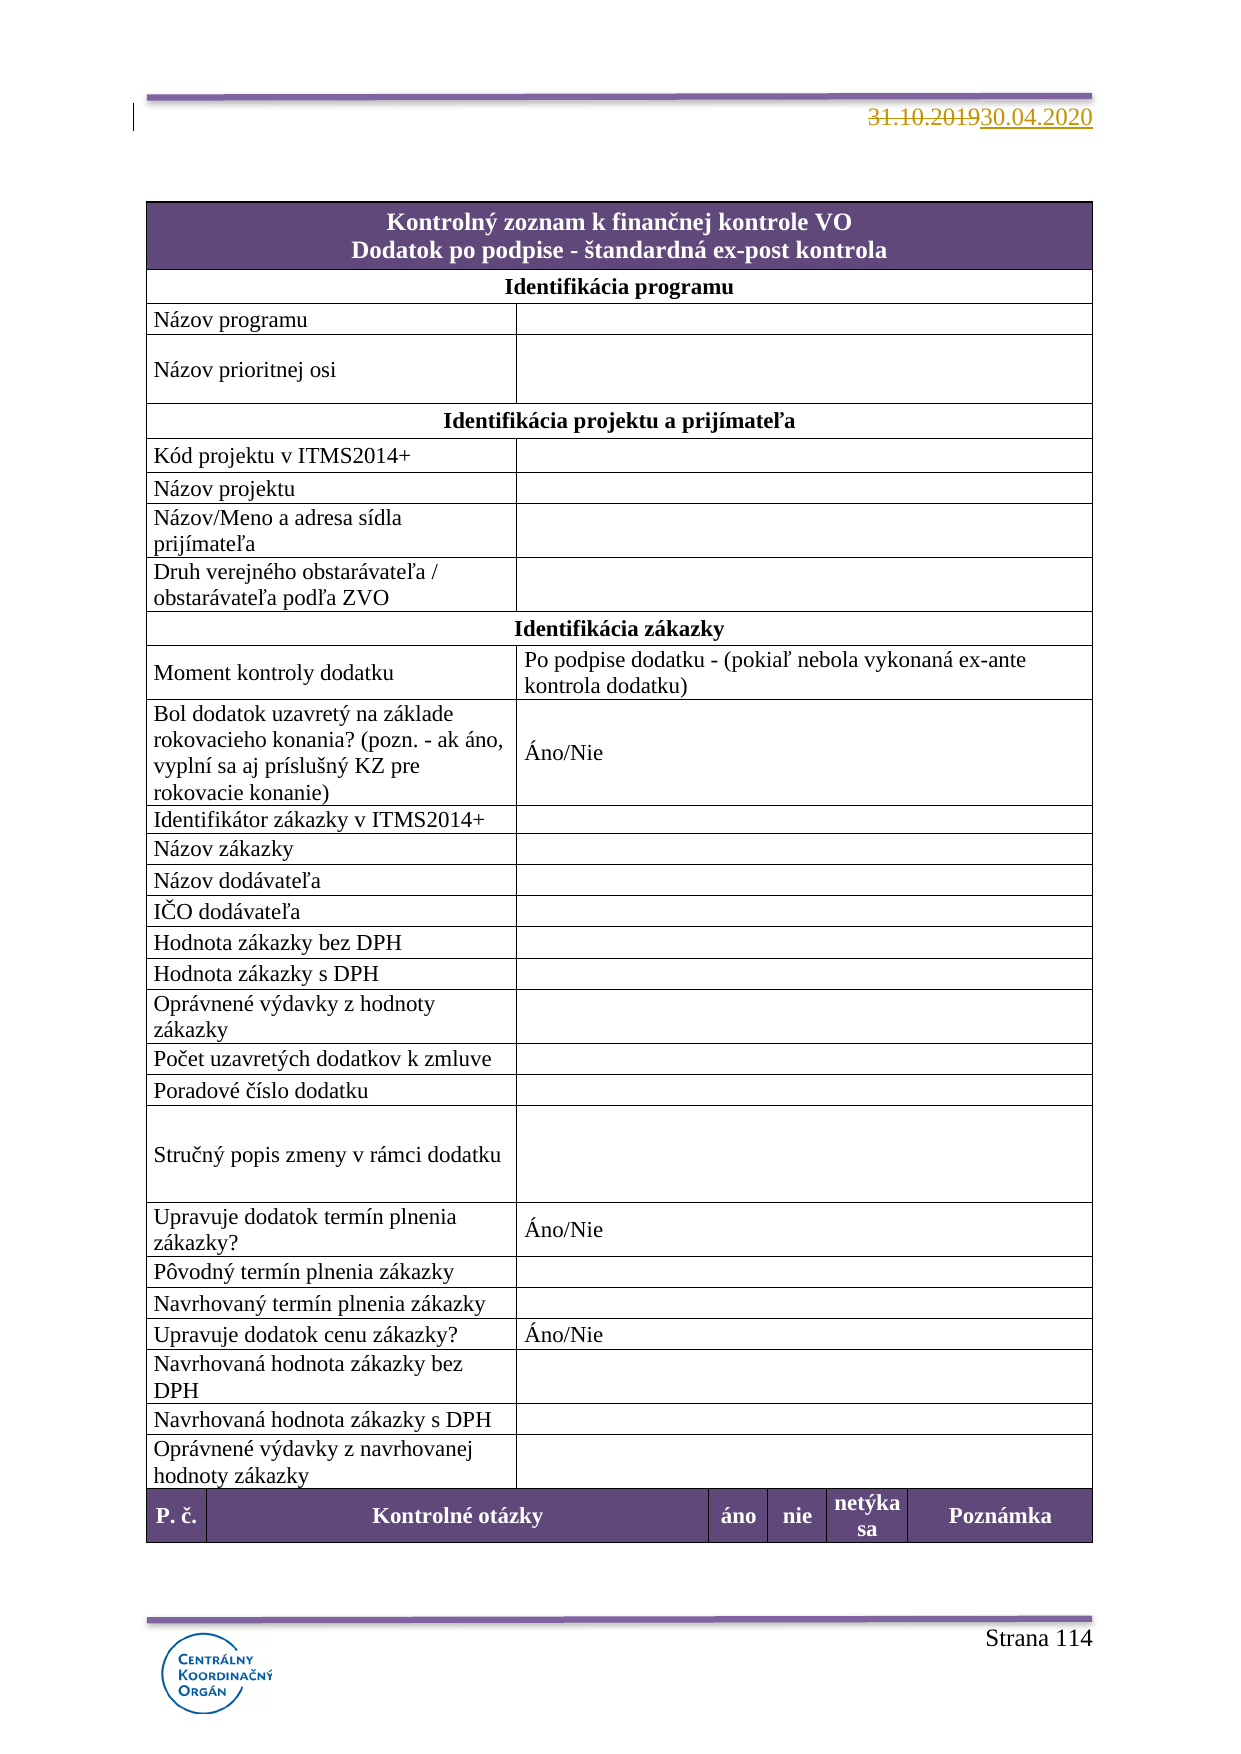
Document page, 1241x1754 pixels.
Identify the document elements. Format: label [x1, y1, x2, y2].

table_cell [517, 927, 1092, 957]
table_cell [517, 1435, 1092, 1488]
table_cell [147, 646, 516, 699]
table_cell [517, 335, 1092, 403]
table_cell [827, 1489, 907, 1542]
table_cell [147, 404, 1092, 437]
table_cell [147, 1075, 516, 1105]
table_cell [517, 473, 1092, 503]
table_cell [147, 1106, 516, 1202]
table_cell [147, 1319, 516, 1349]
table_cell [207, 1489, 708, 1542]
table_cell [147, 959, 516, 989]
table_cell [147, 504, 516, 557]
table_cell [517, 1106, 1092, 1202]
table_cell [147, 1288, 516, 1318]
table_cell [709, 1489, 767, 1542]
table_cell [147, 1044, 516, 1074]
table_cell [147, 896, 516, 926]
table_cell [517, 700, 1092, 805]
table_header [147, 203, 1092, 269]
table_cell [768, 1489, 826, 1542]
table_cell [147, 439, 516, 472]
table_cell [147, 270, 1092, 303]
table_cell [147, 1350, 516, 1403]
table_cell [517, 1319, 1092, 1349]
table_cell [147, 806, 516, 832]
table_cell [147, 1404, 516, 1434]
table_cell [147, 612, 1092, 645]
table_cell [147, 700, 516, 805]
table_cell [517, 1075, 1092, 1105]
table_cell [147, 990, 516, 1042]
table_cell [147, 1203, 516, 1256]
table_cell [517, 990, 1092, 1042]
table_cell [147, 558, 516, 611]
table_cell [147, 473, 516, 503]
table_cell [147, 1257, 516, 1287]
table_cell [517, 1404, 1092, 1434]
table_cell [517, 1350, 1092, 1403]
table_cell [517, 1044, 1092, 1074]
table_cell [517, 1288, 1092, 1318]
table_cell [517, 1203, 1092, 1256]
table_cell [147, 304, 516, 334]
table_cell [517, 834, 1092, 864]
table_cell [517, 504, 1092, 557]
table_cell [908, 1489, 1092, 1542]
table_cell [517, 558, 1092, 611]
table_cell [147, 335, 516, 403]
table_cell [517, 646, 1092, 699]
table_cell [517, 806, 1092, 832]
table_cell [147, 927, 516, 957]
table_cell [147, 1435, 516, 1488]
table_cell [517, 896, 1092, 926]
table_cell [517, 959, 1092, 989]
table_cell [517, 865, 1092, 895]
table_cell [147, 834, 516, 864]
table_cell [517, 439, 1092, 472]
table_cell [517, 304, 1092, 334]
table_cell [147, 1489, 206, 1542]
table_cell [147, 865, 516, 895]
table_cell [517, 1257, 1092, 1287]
picture [159, 1631, 272, 1713]
